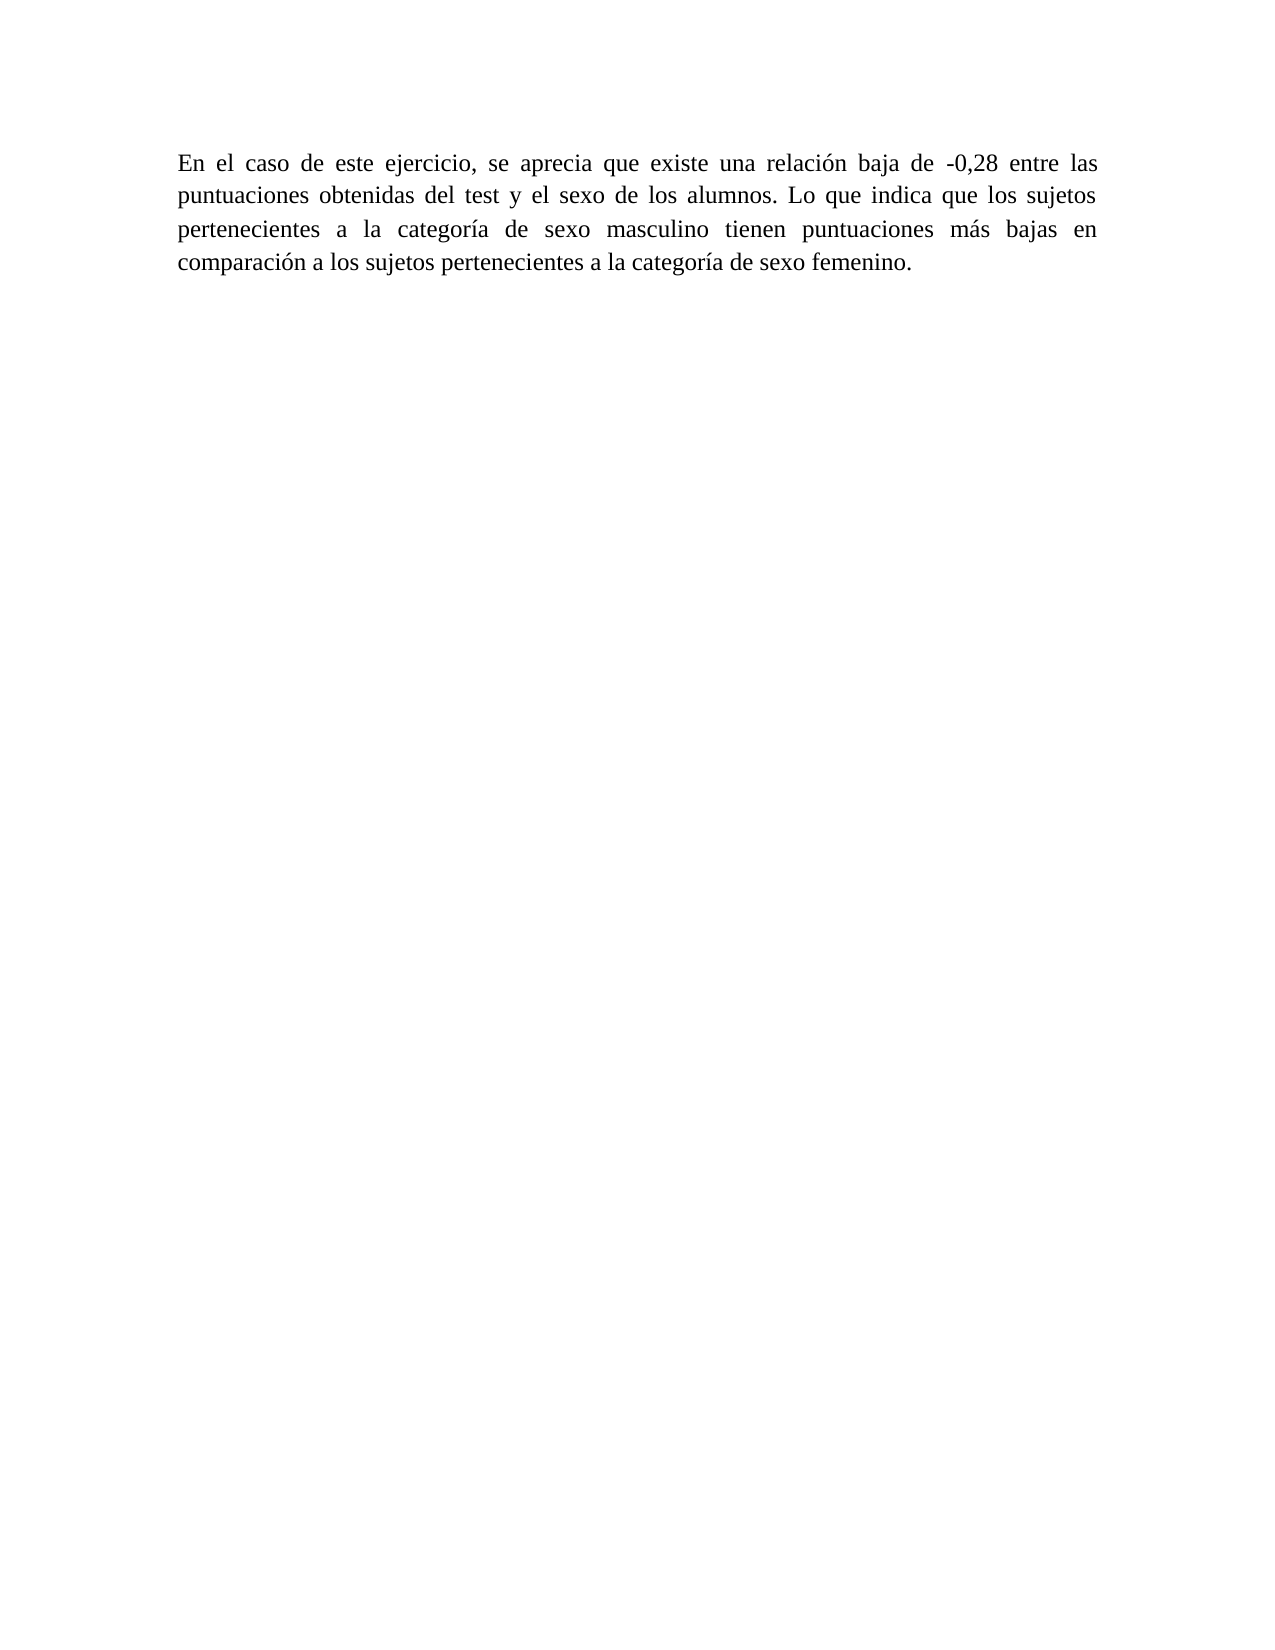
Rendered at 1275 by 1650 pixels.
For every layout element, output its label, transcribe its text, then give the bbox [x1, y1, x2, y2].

text En el caso de este ejercicio, se aprecia que existe una relación baja de -0,28 entre las puntuaciones obtenidas del test y el sexo de los alumnos. Lo que indica que los sujetos pertenecientes a la categoría de sexo masculino tienen puntuaciones más bajas en comparación a los sujetos pertenecientes a la categoría de sexo femenino. [177, 148, 1098, 275]
